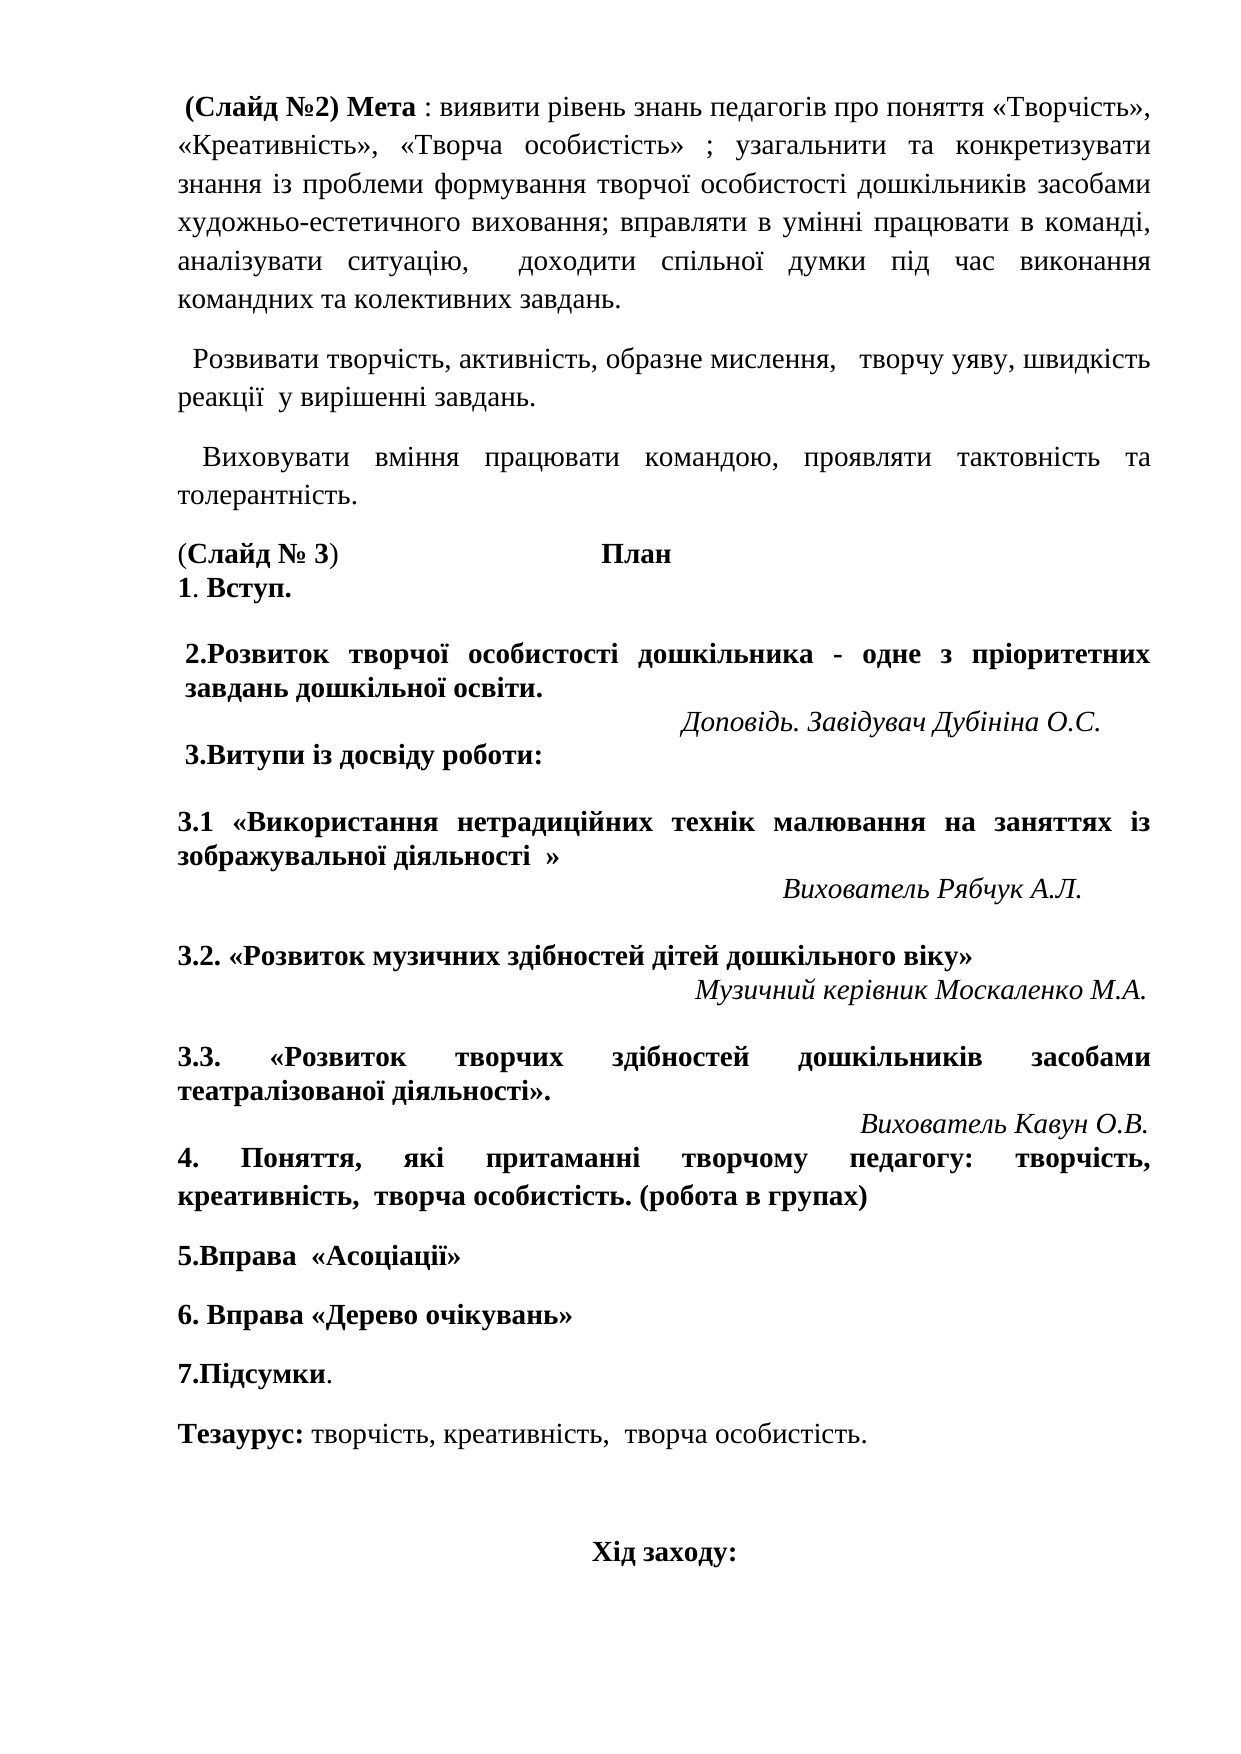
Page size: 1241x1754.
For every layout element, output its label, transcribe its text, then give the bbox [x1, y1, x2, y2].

text 3.Витупи із досвіду роботи: [177, 737, 1152, 771]
text Розвивати творчість, активність, образне мислення, творчу уяву, швидкість реакції у вирішенні завдань. [177, 341, 1152, 413]
text Вихователь Рябчук А.Л. [177, 871, 1152, 905]
text 7.Підсумки. [177, 1356, 1152, 1390]
text (Слайд №2) Мета : виявити рівень знань педагогів про поняття «Творчість», «Креативність», «Творча особистість» ; узагальнити та конкретизувати знання із проблеми формування творчої особистості дошкільників засобами художньо-естетичного виховання; вправляти в умінні працювати в команді, аналізувати ситуацію, доходити спільної думки під час виконання командних та колективних завдань. [177, 89, 1152, 315]
text 4. Поняття, які притаманні творчому педагогу: творчість, креативність, творча особистість. (робота в групах) [177, 1140, 1152, 1212]
text 3.1 «Використання нетрадиційних технік малювання на заняттях із зображувальної діяльності » [177, 804, 1152, 871]
text Музичний керівник Москаленко М.А. [177, 972, 1152, 1006]
text Виховувати вміння працювати командою, проявляти тактовність та толерантність. [177, 439, 1152, 511]
text (Слайд № 3) План [177, 537, 1152, 570]
text 2.Розвиток творчої особистості дошкільника - одне з пріоритетних завдань дошкільної освіти. [185, 637, 1152, 704]
text 5.Вправа «Асоціації» [177, 1238, 1152, 1271]
list Доповідь. Завідувач Дубініна О.С. [222, 704, 1152, 737]
text 3.2. «Розвиток музичних здібностей дітей дошкільного віку» [177, 938, 1152, 972]
text Хід заходу: [177, 1534, 1152, 1568]
text 1. Вступ. [177, 570, 1152, 604]
text Вихователь Кавун О.В. [177, 1106, 1152, 1140]
text Тезаурус: творчість, креативність, творча особистість. [177, 1416, 1152, 1449]
text 6. Вправа «Дерево очікувань» [177, 1297, 1152, 1331]
text 3.3. «Розвиток творчих здібностей дошкільників засобами театралізованої діяльності». [177, 1039, 1152, 1106]
